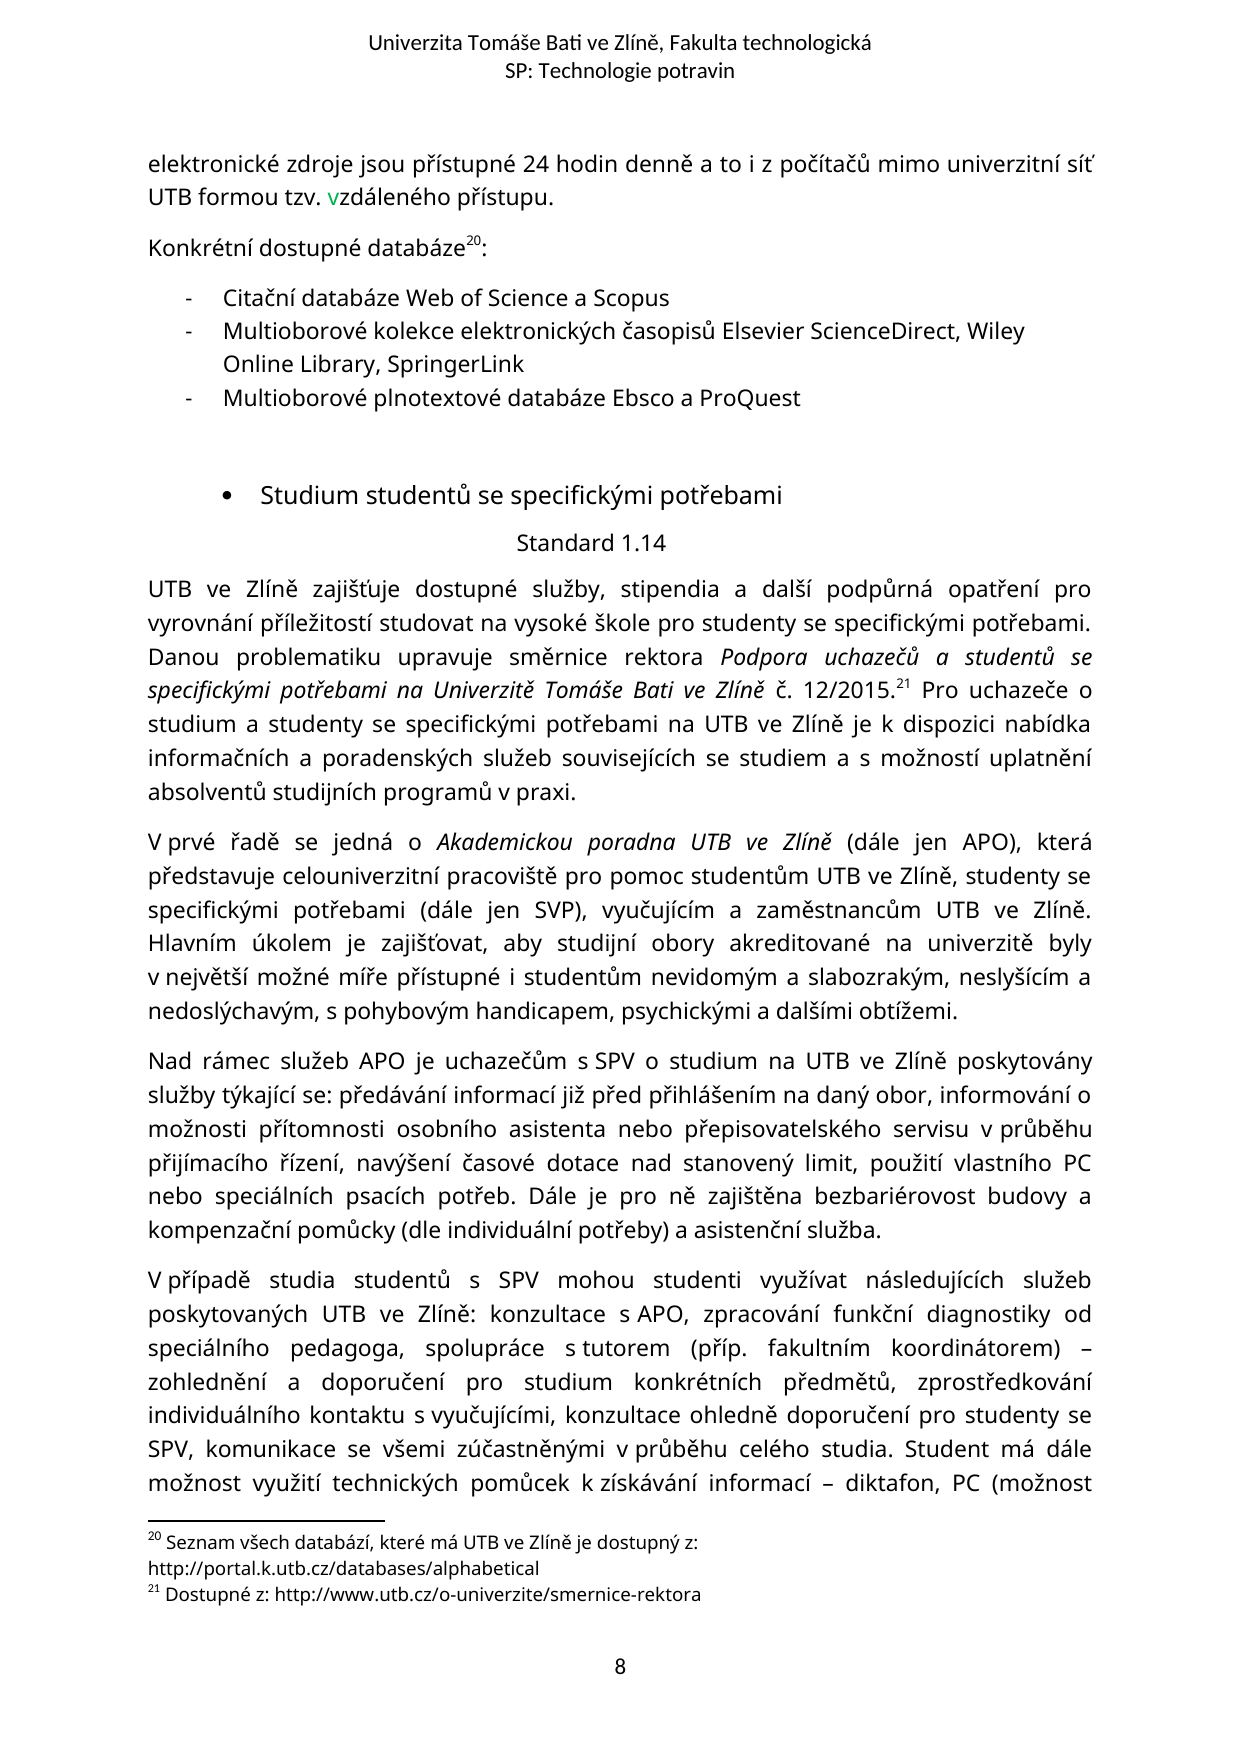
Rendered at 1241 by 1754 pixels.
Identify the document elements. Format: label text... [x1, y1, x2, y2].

list Multioborové kolekce elektronických časopisů Elsevier ScienceDirect, Wiley Online Library, SpringerLink [185, 315, 1093, 380]
text V prvé řadě se jedná o Akademickou poradna UTB ve Zlíně (dále jen APO), která představuje celouniverzitní pracoviště pro pomoc studentům UTB ve Zlíně, studenty se specifickými potřebami (dále jen SVP), vyučujícím a zaměstnancům UTB ve Zlíně. Hlavním úkolem je zajišťovat, aby studijní obory akreditované na univerzitě byly v největší možné míře přístupné i studentům nevidomým a slabozrakým, neslyšícím a nedoslýchavým, s pohybovým handicapem, psychickými a dalšími obtížemi. [148, 826, 1093, 1026]
list Multioborové plnotextové databáze Ebsco a ProQuest [185, 382, 1093, 413]
subtitle Studium studentů se specifickými potřebami [223, 478, 1093, 512]
text UTB ve Zlíně zajišťuje dostupné služby, stipendia a další podpůrná opatření pro vyrovnání příležitostí studovat na vysoké škole pro studenty se specifickými potřebami. Danou problematiku upravuje směrnice rektora Podpora uchazečů a studentů se specifickými potřebami na Univerzitě Tomáše Bati ve Zlíně č. 12/2015. Pro uchazeče o studium a studenty se specifickými potřebami na UTB ve Zlíně je k dispozici nabídka informačních a poradenských služeb souvisejících se studiem a s možností uplatnění absolventů studijních programů v praxi. [148, 573, 1093, 807]
text Standard 1.14 [148, 527, 1093, 558]
text Nad rámec služeb APO je uchazečům s SPV o studium na UTB ve Zlíně poskytovány služby týkající se: předávání informací již před přihlášením na daný obor, informování o možnosti přítomnosti osobního asistenta nebo přepisovatelského servisu v průběhu přijímacího řízení, navýšení časové dotace nad stanovený limit, použití vlastního PC nebo speciálních psacích potřeb. Dále je pro ně zajištěna bezbariérovost budovy a kompenzační pomůcky (dle individuální potřeby) a asistenční služba. [148, 1045, 1093, 1245]
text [148, 148, 1093, 213]
text Konkrétní dostupné databáze: [148, 232, 1093, 263]
list Citační databáze Web of Science a Scopus [185, 282, 1093, 313]
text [148, 1264, 1093, 1498]
